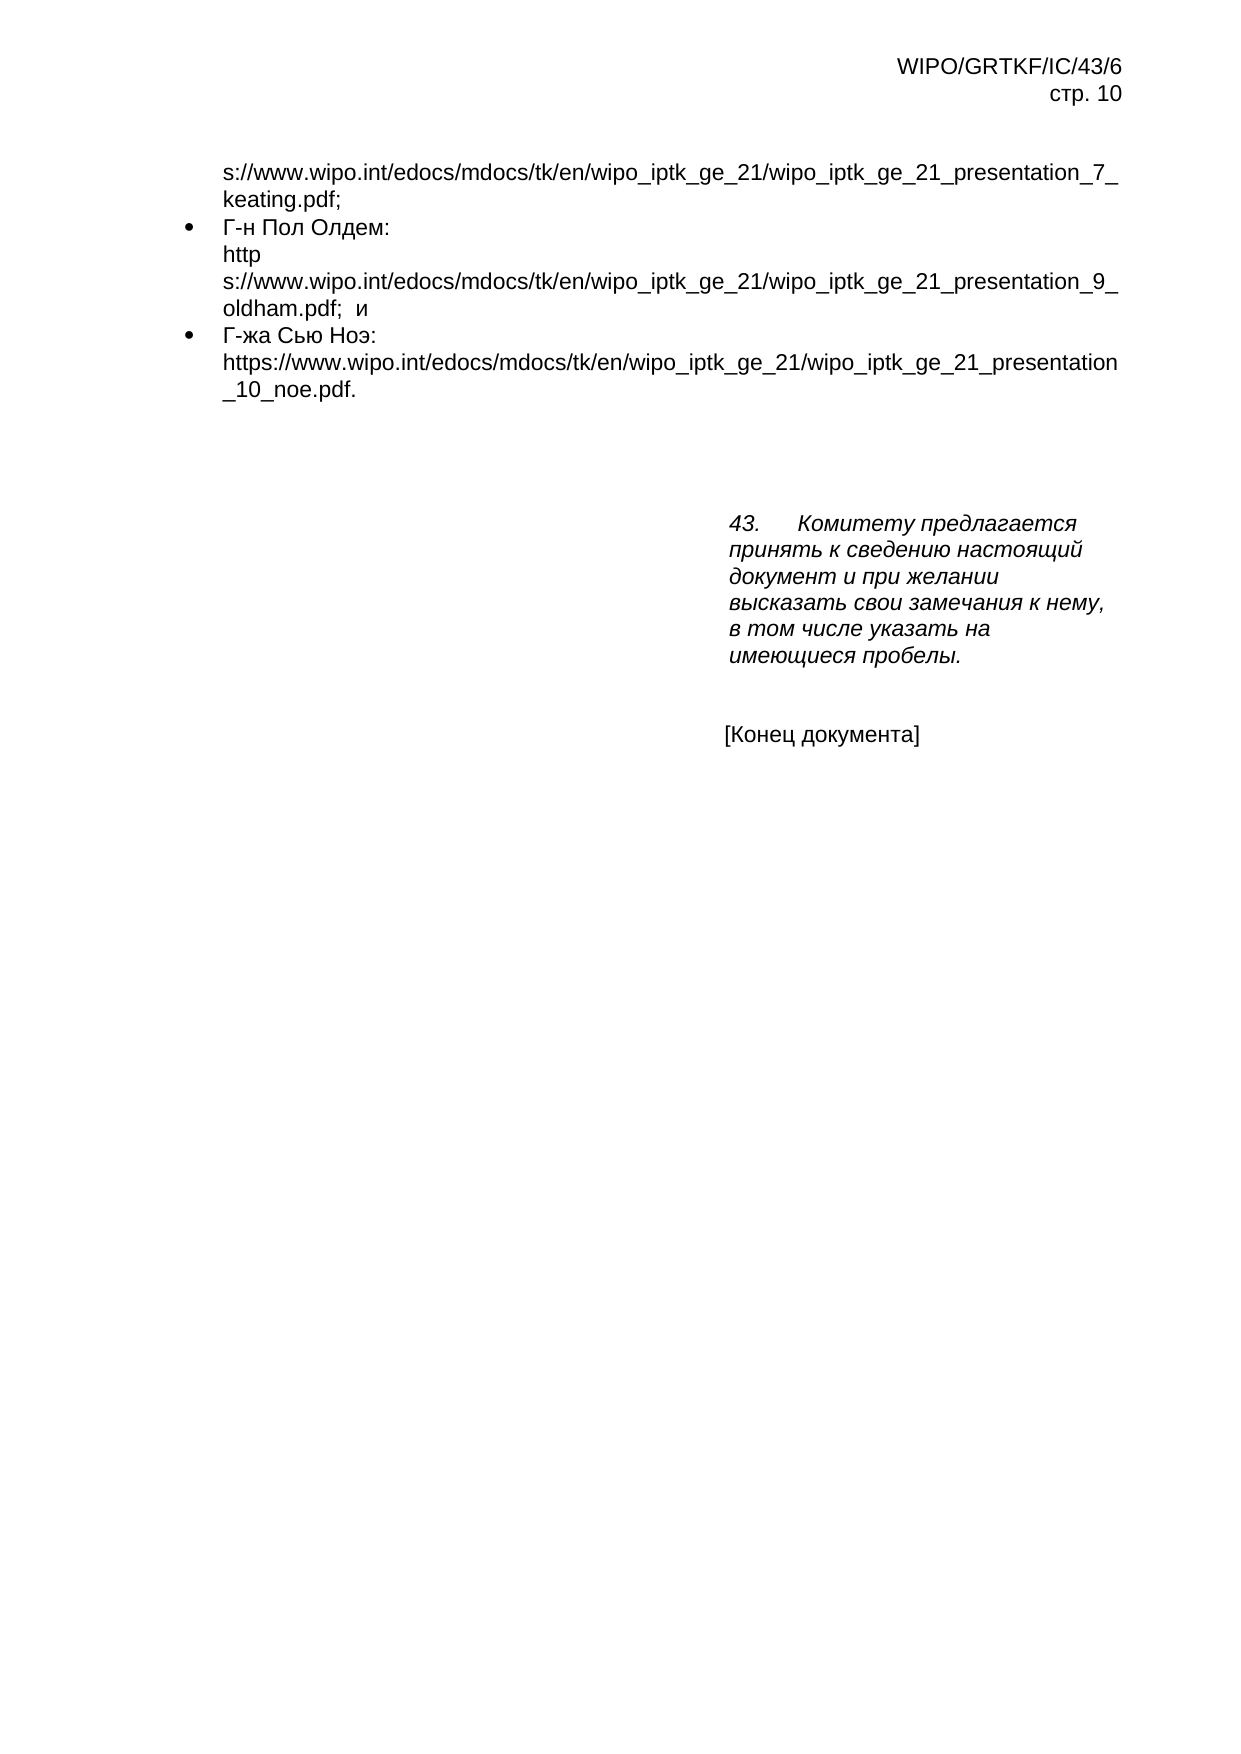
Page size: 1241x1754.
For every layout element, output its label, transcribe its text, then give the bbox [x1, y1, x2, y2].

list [185, 158, 1122, 213]
list Г-жа Сью Ноэ: https://www.wipo.int/edocs/mdocs/tk/en/wipo_iptk_ge_21/wipo_iptk_ge_21_presentation_10_noe.pdf. [185, 321, 1122, 402]
list Комитету предлагается принять к сведению настоящий документ и при желании высказать свои замечания к нему, в том числе указать на имеющиеся пробелы. [729, 510, 1122, 668]
list Г-н Пол Олдем: https://www.wipo.int/edocs/mdocs/tk/en/wipo_iptk_ge_21/wipo_iptk_ge_21_presentation_9_oldham.pdf; и [185, 213, 1122, 321]
text [Конец документа] [724, 721, 1122, 747]
